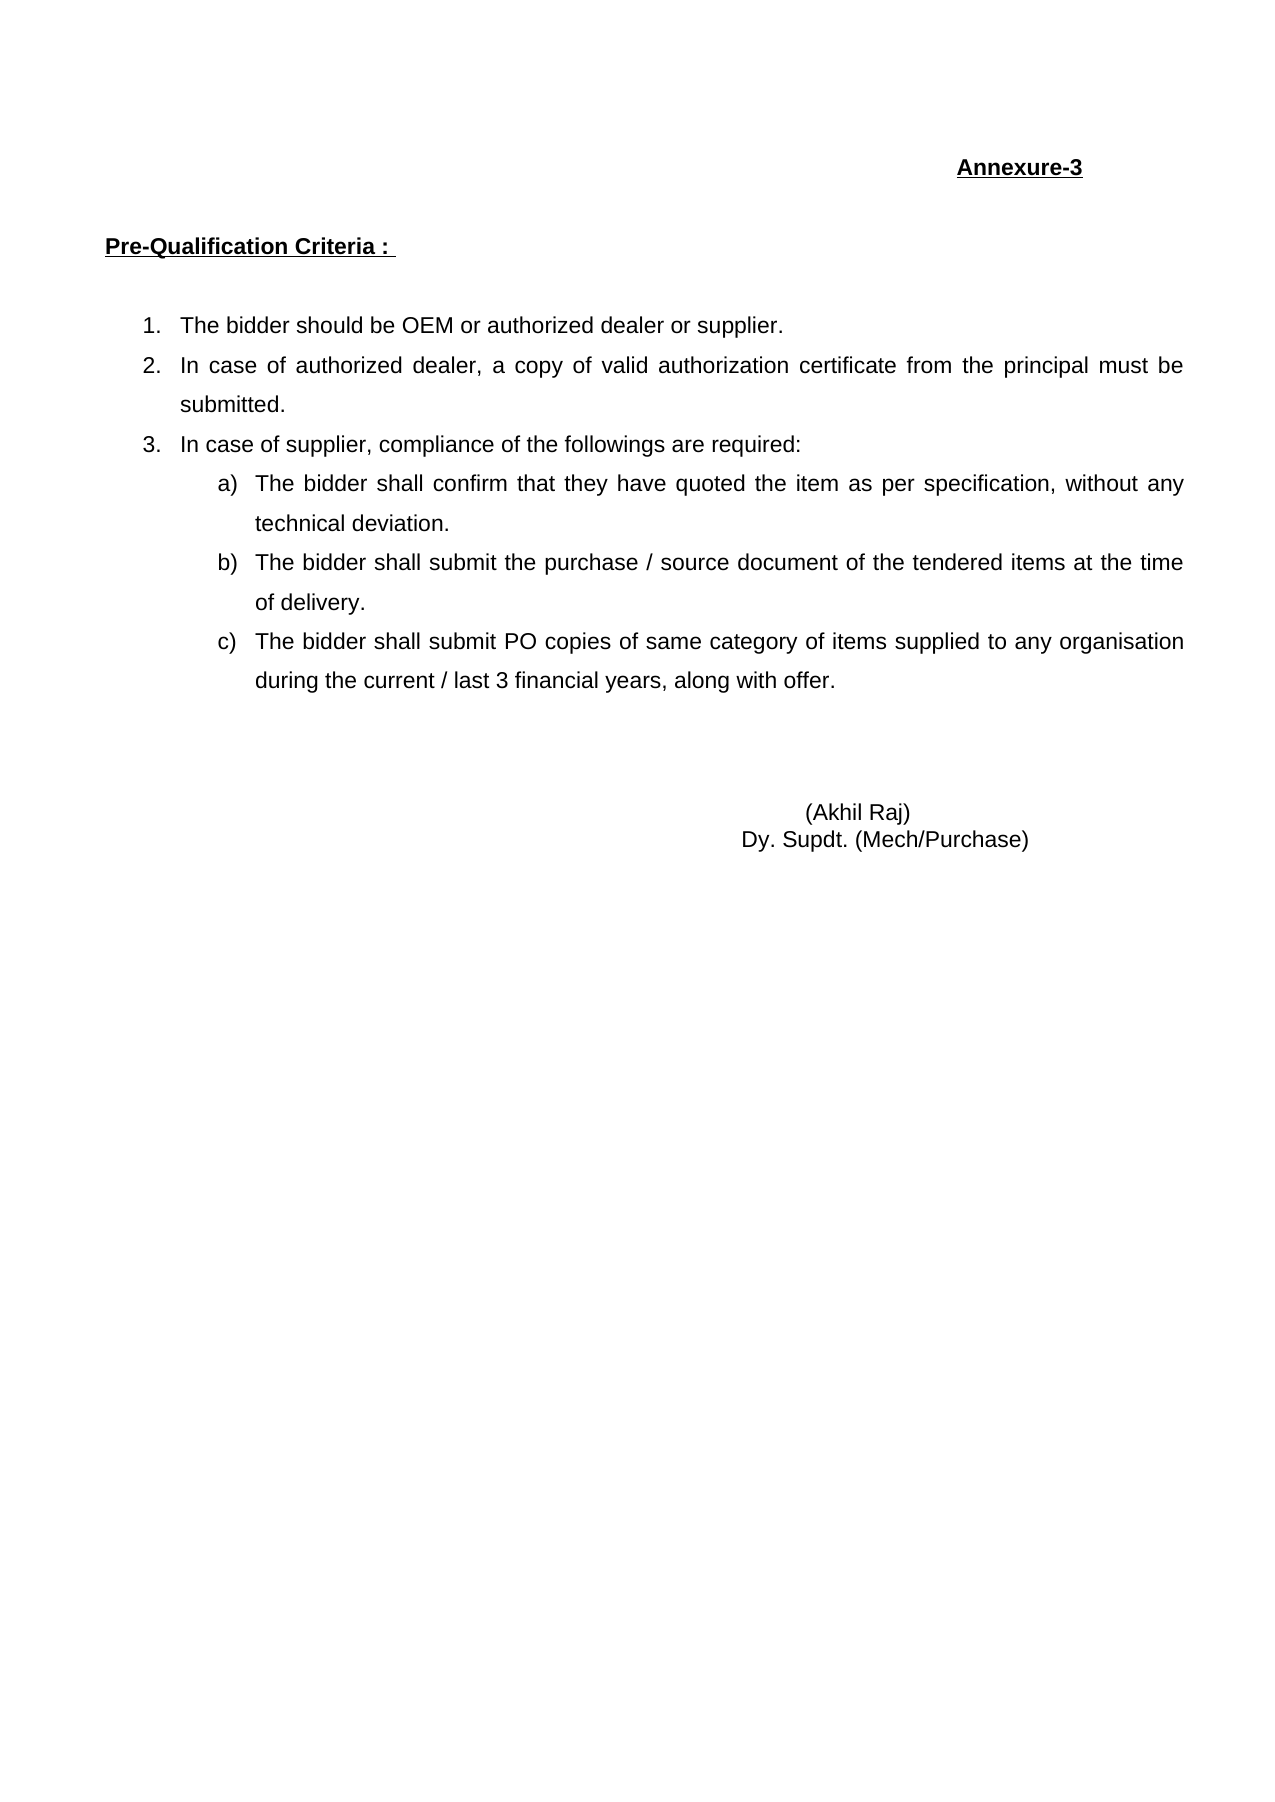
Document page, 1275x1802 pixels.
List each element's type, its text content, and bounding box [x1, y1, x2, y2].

text Dy. Supdt. (Mech/Purchase) [105, 826, 1185, 852]
text (Akhil Raj) [105, 799, 1185, 826]
text Annexure-3 [555, 154, 1185, 180]
list In case of supplier, compliance of the followings are required: [142, 431, 1185, 457]
list In case of authorized dealer, a copy of valid authorization certificate from the principal must be submitted. [142, 352, 1185, 417]
list The bidder shall confirm that they have quoted the item as per specification, without any technical deviation. [217, 470, 1185, 536]
list The bidder shall submit PO copies of same category of items supplied to any organisation during the current / last 3 financial years, along with offer. [217, 628, 1185, 694]
list The bidder shall submit the purchase / source document of the tendered items at the time of delivery. [217, 549, 1185, 615]
list The bidder should be OEM or authorized dealer or supplier. [142, 312, 1185, 338]
text Pre-Qualification Criteria : [105, 233, 1185, 259]
